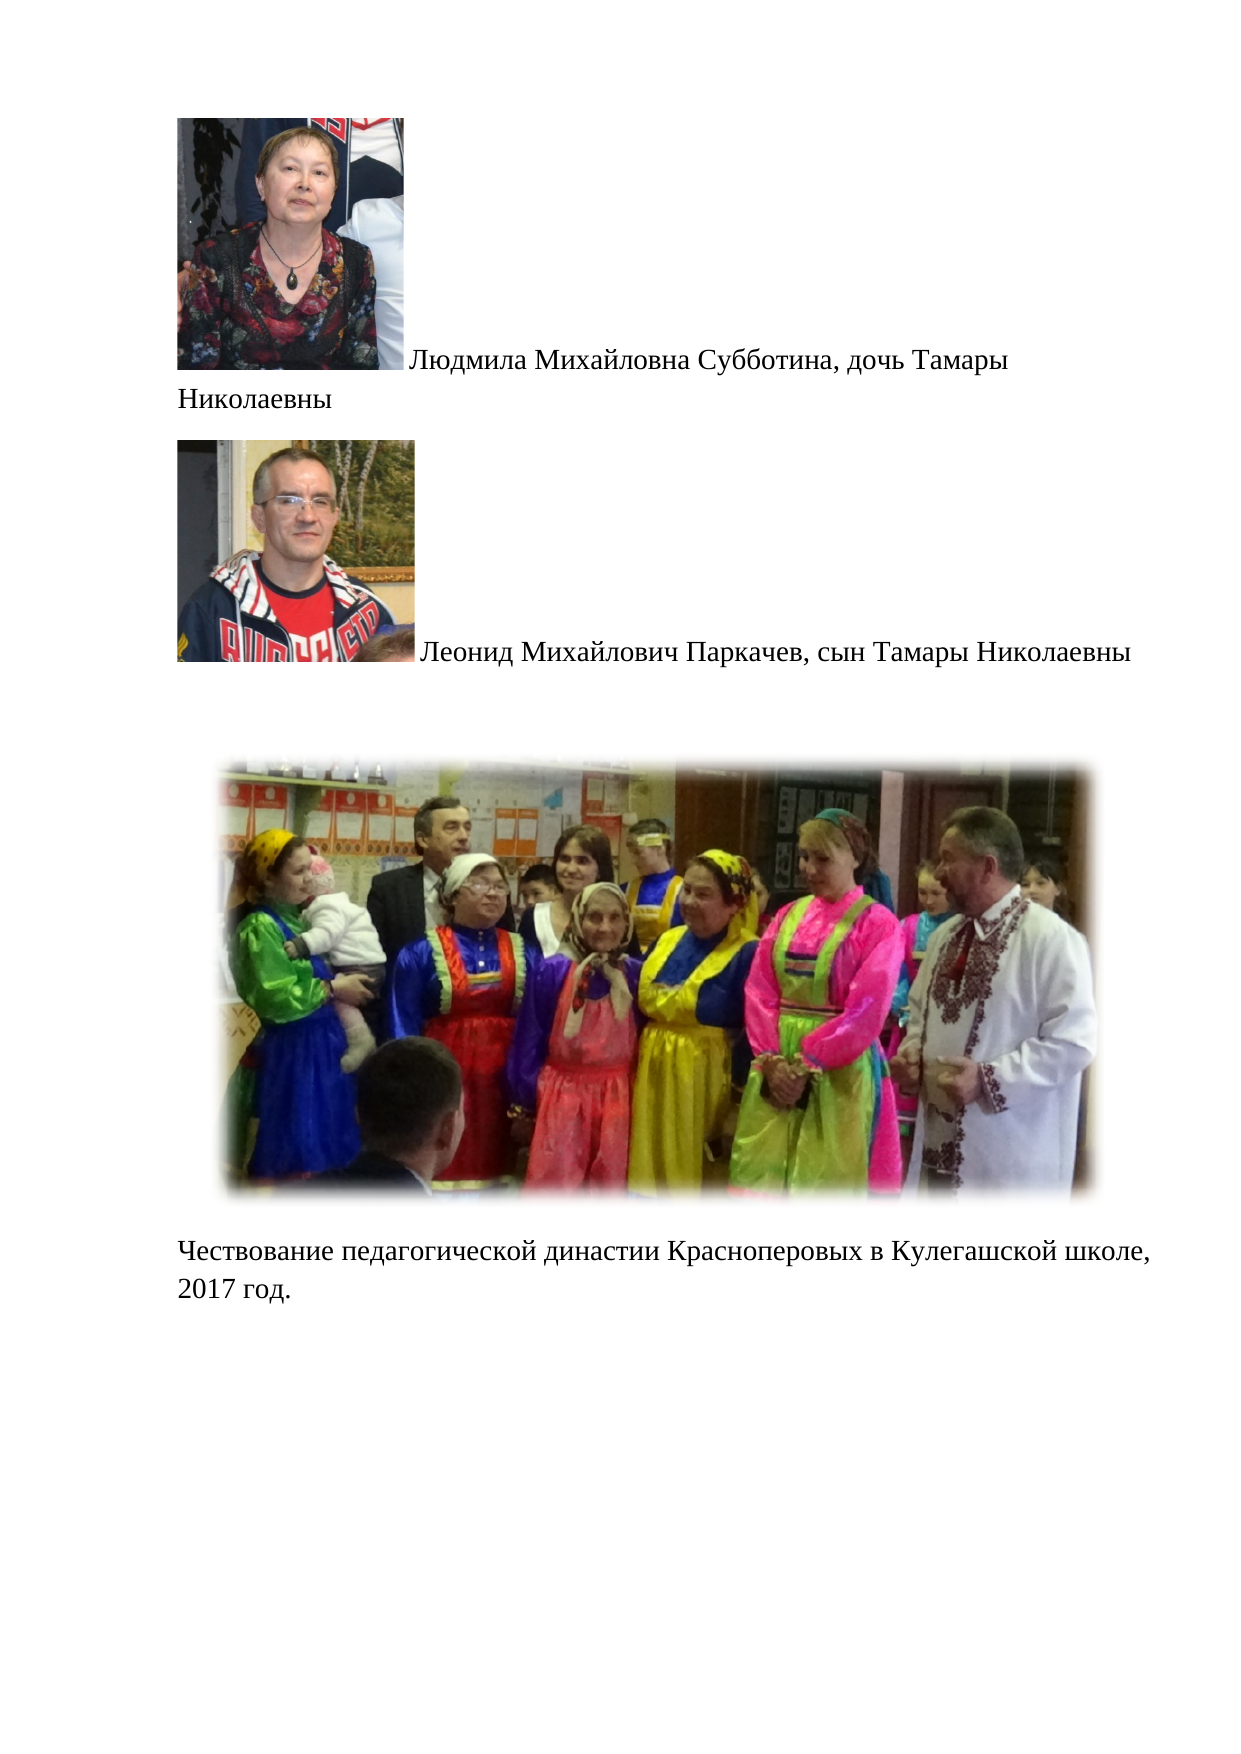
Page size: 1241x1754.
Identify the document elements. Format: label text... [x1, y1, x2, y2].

text Леонид Михайлович Паркачев, сын Тамары Николаевны [177, 440, 1152, 668]
picture [177, 118, 404, 370]
text Чествование педагогической династии Красноперовых в Кулегашской школе, 2017 год. [177, 753, 1152, 1305]
picture [177, 440, 415, 662]
text Людмила Михайловна Субботина, дочь Тамары Николаевны [177, 118, 1152, 414]
